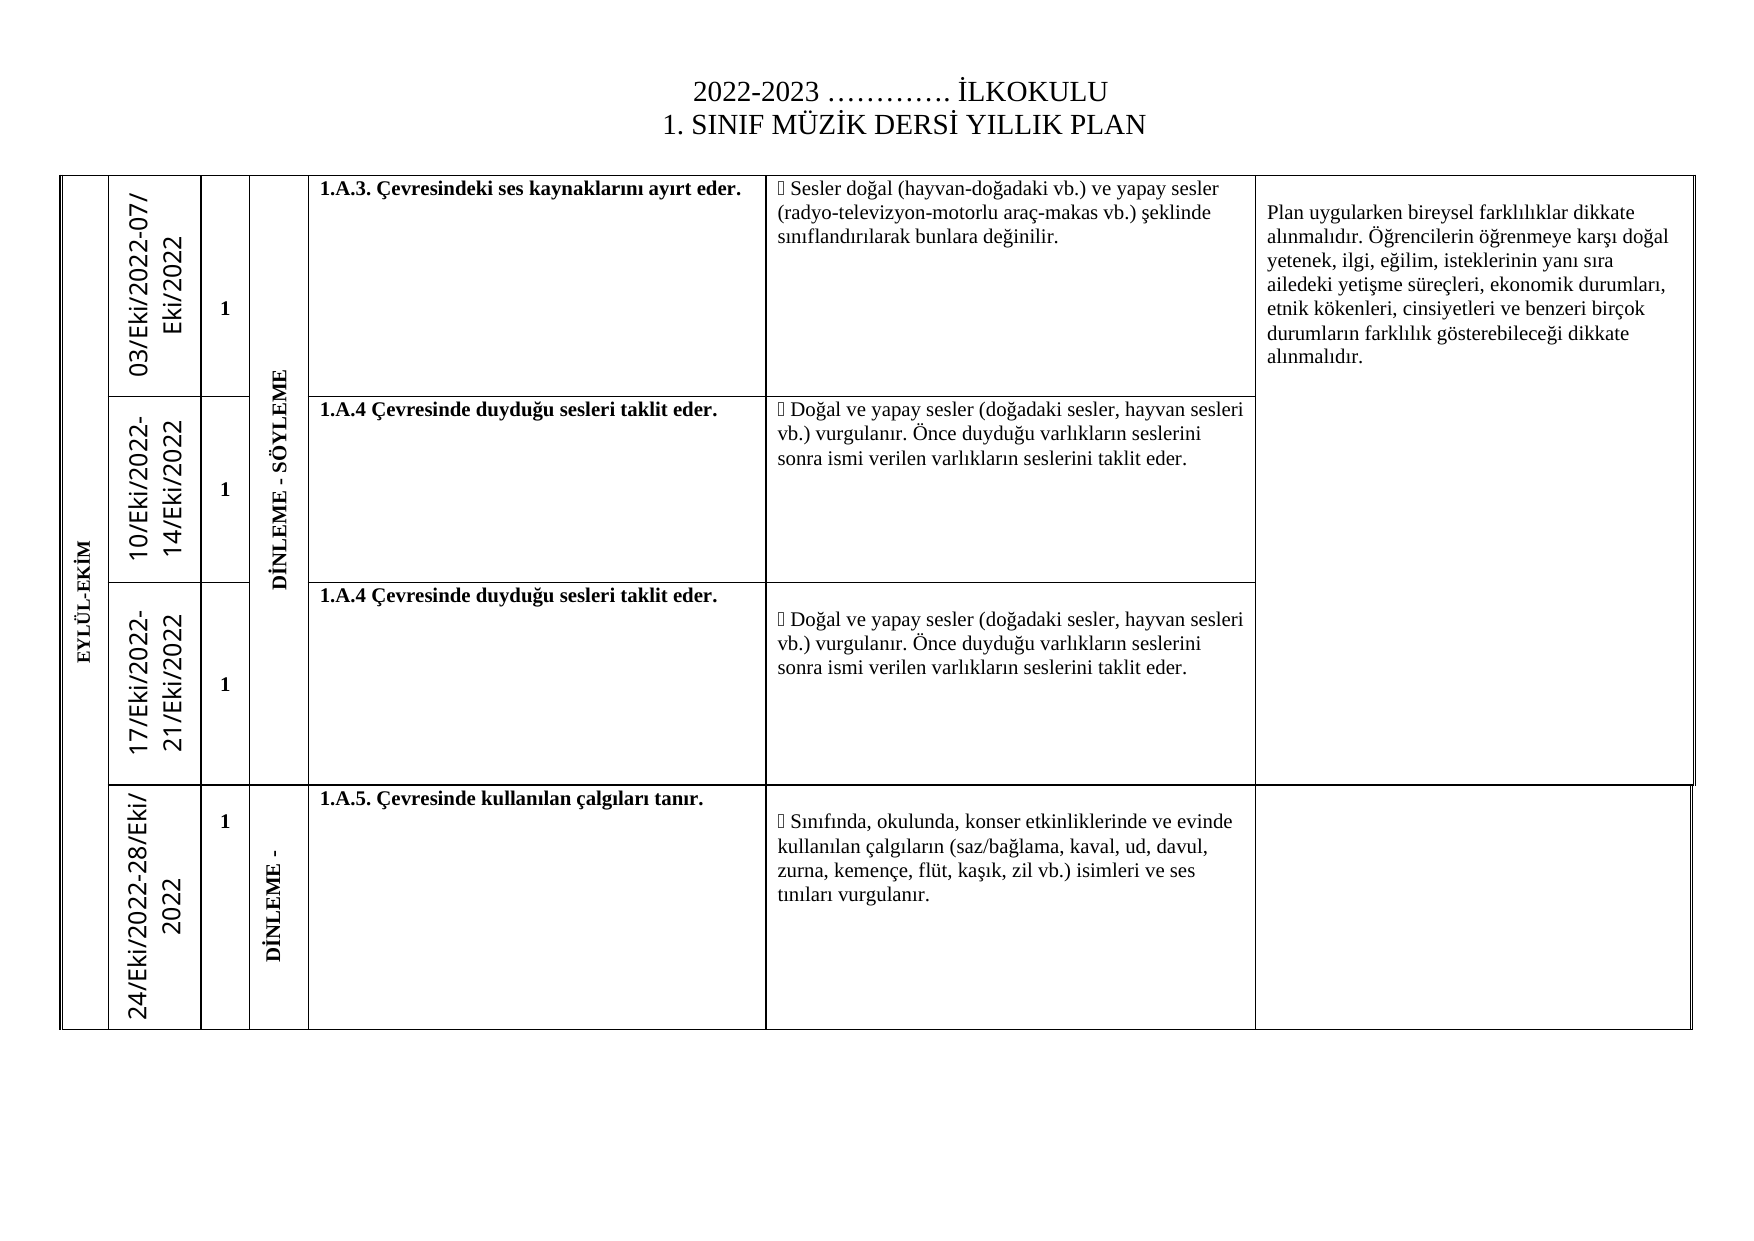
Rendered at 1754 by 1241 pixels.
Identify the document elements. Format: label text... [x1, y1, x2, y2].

table_cell 1.A.3. Çevresindeki ses kaynaklarını ayırt eder. [309, 176, 765, 396]
table_cell 1.A.5. Çevresinde kullanılan çalgıları tanır. [309, 786, 765, 1029]
table_cell 1 [202, 397, 249, 582]
table_cell Doğal ve yapay sesler (doğadaki sesler, hayvan sesleri vb.) vurgulanır. Önce duyduğu varlıkların seslerini sonra ismi verilen varlıkların seslerini taklit eder. [767, 583, 1255, 784]
table_cell 1 [202, 176, 249, 396]
table_cell 1.A.4 Çevresinde duyduğu sesleri taklit eder. [309, 397, 765, 582]
table_cell DİNLEME - SÖYLEME [250, 176, 308, 784]
table_cell DİNLEME - SÖYLEME [250, 786, 308, 1029]
table_cell EYLÜL-EKİM [63, 176, 108, 1029]
table_cell 17/Eki/2022-21/Eki/2022 [109, 583, 200, 784]
table_cell 1.A.4 Çevresinde duyduğu sesleri taklit eder. [309, 583, 765, 784]
table_cell [1256, 786, 1690, 1029]
table_cell 1 [202, 583, 249, 784]
table_cell Doğal ve yapay sesler (doğadaki sesler, hayvan sesleri vb.) vurgulanır. Önce duyduğu varlıkların seslerini sonra ismi verilen varlıkların seslerini taklit eder. [767, 397, 1255, 582]
table_cell 10/Eki/2022-14/Eki/2022 [109, 397, 200, 582]
table_cell Sesler doğal (hayvan-doğadaki vb.) ve yapay sesler (radyo-televizyon-motorlu araç-makas vb.) şeklinde sınıflandırılarak bunlara değinilir. [767, 176, 1255, 396]
table_cell Sınıfında, okulunda, konser etkinliklerinde ve evinde kullanılan çalgıların (saz/bağlama, kaval, ud, davul, zurna, kemençe, flüt, kaşık, zil vb.) isimleri ve ses tınıları vurgulanır. [767, 786, 1255, 1029]
table_cell 24/Eki/2022-28/Eki/2022 [109, 786, 200, 1029]
table_cell 1 [202, 786, 249, 1029]
table_cell 03/Eki/2022-07/Eki/2022 [109, 176, 200, 396]
